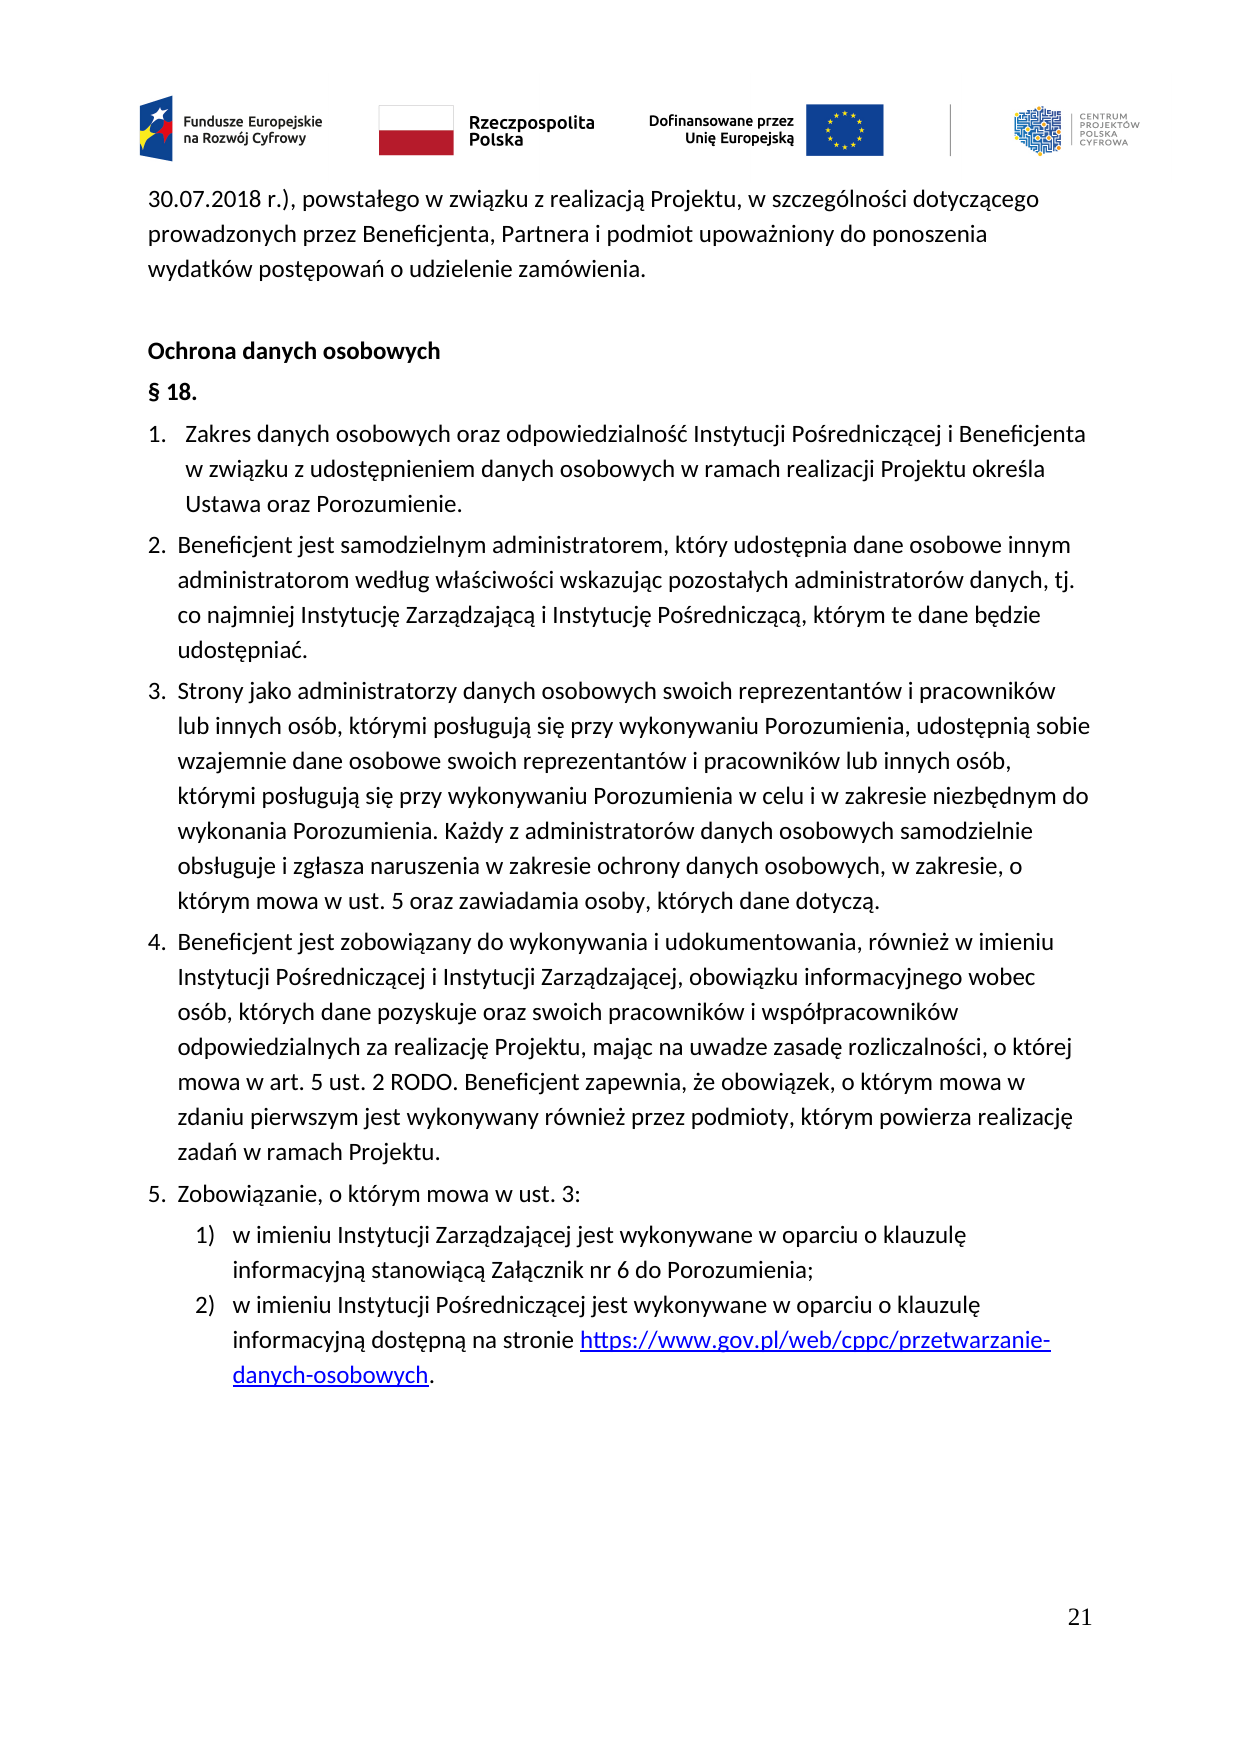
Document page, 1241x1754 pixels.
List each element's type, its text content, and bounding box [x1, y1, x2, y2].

list w imieniu Instytucji Pośredniczącej jest wykonywane w oparciu o klauzulę informacyjną dostępną na stronie https://www.gov.pl/web/cppc/przetwarzanie-danych-osobowych. [195, 1289, 1093, 1389]
list Beneficjent jest zobowiązany do wykonywania i udokumentowania, również w imieniu Instytucji Pośredniczącej i Instytucji Zarządzającej, obowiązku informacyjnego wobec osób, których dane pozyskuje oraz swoich pracowników i współpracowników odpowiedzialnych za realizację Projektu, mając na uwadze zasadę rozliczalności, o której mowa w art. 5 ust. 2 RODO. Beneficjent zapewnia, że obowiązek, o którym mowa w zdaniu pierwszym jest wykonywany również przez podmioty, którym powierza realizację zadań w ramach Projektu. [148, 926, 1093, 1167]
text § 18. [148, 376, 1093, 407]
list Strony jako administratorzy danych osobowych swoich reprezentantów i pracowników lub innych osób, którymi posługują się przy wykonywaniu Porozumienia, udostępnią sobie wzajemnie dane osobowe swoich reprezentantów i pracowników lub innych osób, którymi posługują się przy wykonywaniu Porozumienia w celu i w zakresie niezbędnym do wykonania Porozumienia. Każdy z administratorów danych osobowych samodzielnie obsługuje i zgłasza naruszenia w zakresie ochrony danych osobowych, w zakresie, o którym mowa w ust. 5 oraz zawiadamia osoby, których dane dotyczą. [148, 675, 1093, 916]
list w imieniu Instytucji Zarządzającej jest wykonywane w oparciu o klauzulę informacyjną stanowiącą Załącznik nr 6 do Porozumienia; [195, 1219, 1093, 1284]
text Ochrona danych osobowych [148, 335, 1093, 366]
list Zobowiązanie, o którym mowa w ust. 3: [148, 1178, 1093, 1208]
picture [118, 73, 1172, 183]
list Beneficjent jest samodzielnym administratorem, który udostępnia dane osobowe innym administratorom według właściwości wskazując pozostałych administratorów danych, tj. co najmniej Instytucję Zarządzającą i Instytucję Pośredniczącą, którym te dane będzie udostępniać. [148, 529, 1093, 664]
list Zakres danych osobowych oraz odpowiedzialność Instytucji Pośredniczącej i Beneficjenta w związku z udostępnieniem danych osobowych w ramach realizacji Projektu określa Ustawa oraz Porozumienie. [148, 418, 1093, 518]
